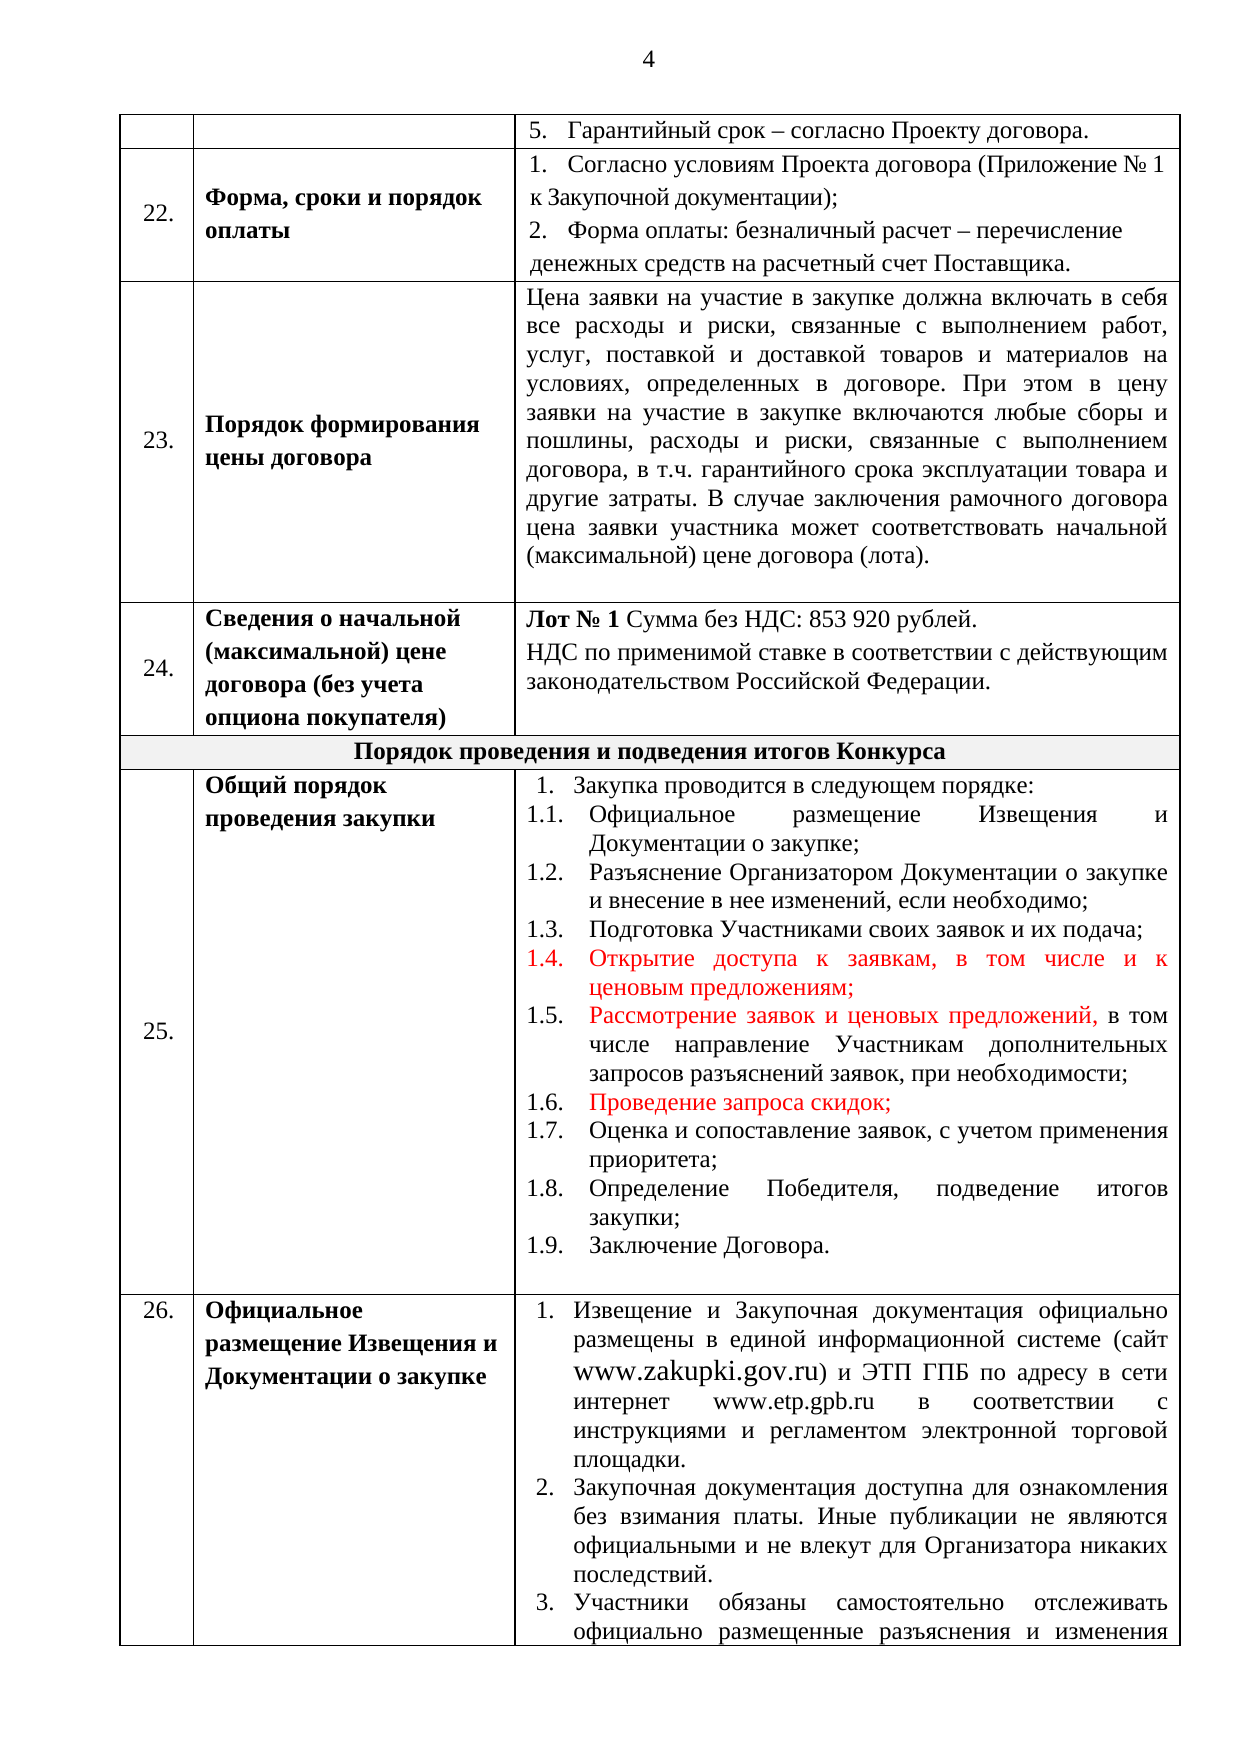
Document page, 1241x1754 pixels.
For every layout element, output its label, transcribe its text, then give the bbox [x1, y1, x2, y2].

table_cell [121, 603, 193, 735]
table_cell [121, 770, 193, 1294]
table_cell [516, 115, 1179, 148]
table_cell Лот № 1 Сумма без НДС: 853 920 рублей. НДС по применимой ставке в соответствии с действующим законодательством Российской Федерации. [516, 603, 1179, 735]
table_cell Форма, сроки и порядок оплаты [194, 149, 514, 281]
table_cell [121, 115, 193, 148]
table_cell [194, 1295, 514, 1645]
table_cell Общий порядок проведения закупки [194, 770, 514, 1294]
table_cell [516, 1295, 1179, 1645]
table_cell Порядок формирования цены договора [194, 282, 514, 602]
table_cell [121, 149, 193, 281]
table_cell Цена заявки на участие в закупке должна включать в себя все расходы и риски, связанные с выполнением работ, услуг, поставкой и доставкой товаров и материалов на условиях, определенных в договоре. При этом в цену заявки на участие в закупке включаются любые сборы и пошлины, расходы и риски, связанные с выполнением договора, в т.ч. гарантийного срока эксплуатации товара и другие затраты. В случае заключения рамочного договора цена заявки участника может соответствовать начальной (максимальной) цене договора (лота). [516, 282, 1179, 602]
table_cell [121, 282, 193, 602]
table_cell Закупка проводится в следующем порядке: Официальное размещение Извещения и Документации о закупке; Разъяснение Организатором Документации о закупке и внесение в нее изменений, если необходимо; Подготовка Участниками своих заявок и их подача; Открытие доступа к заявкам, в том числе и к ценовым предложениям; Рассмотрение заявок и ценовых предложений, в том числе направление Участникам дополнительных запросов разъяснений заявок, при необходимости; Проведение запроса скидок; Оценка и сопоставление заявок, с учетом применения приоритета; Определение Победителя, подведение итогов закупки; Заключение Договора. [516, 770, 1179, 1294]
table_cell Порядок проведения и подведения итогов Конкурса [121, 736, 1179, 769]
table_cell [121, 1295, 193, 1645]
table_cell Сведения о начальной (максимальной) цене договора (без учета опциона покупателя) [194, 603, 514, 735]
table_cell Согласно условиям Проекта договора (Приложение № 1 к Закупочной документации); Форма оплаты: безналичный расчет – перечисление денежных средств на расчетный счет Поставщика. [516, 149, 1179, 281]
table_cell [194, 115, 514, 148]
